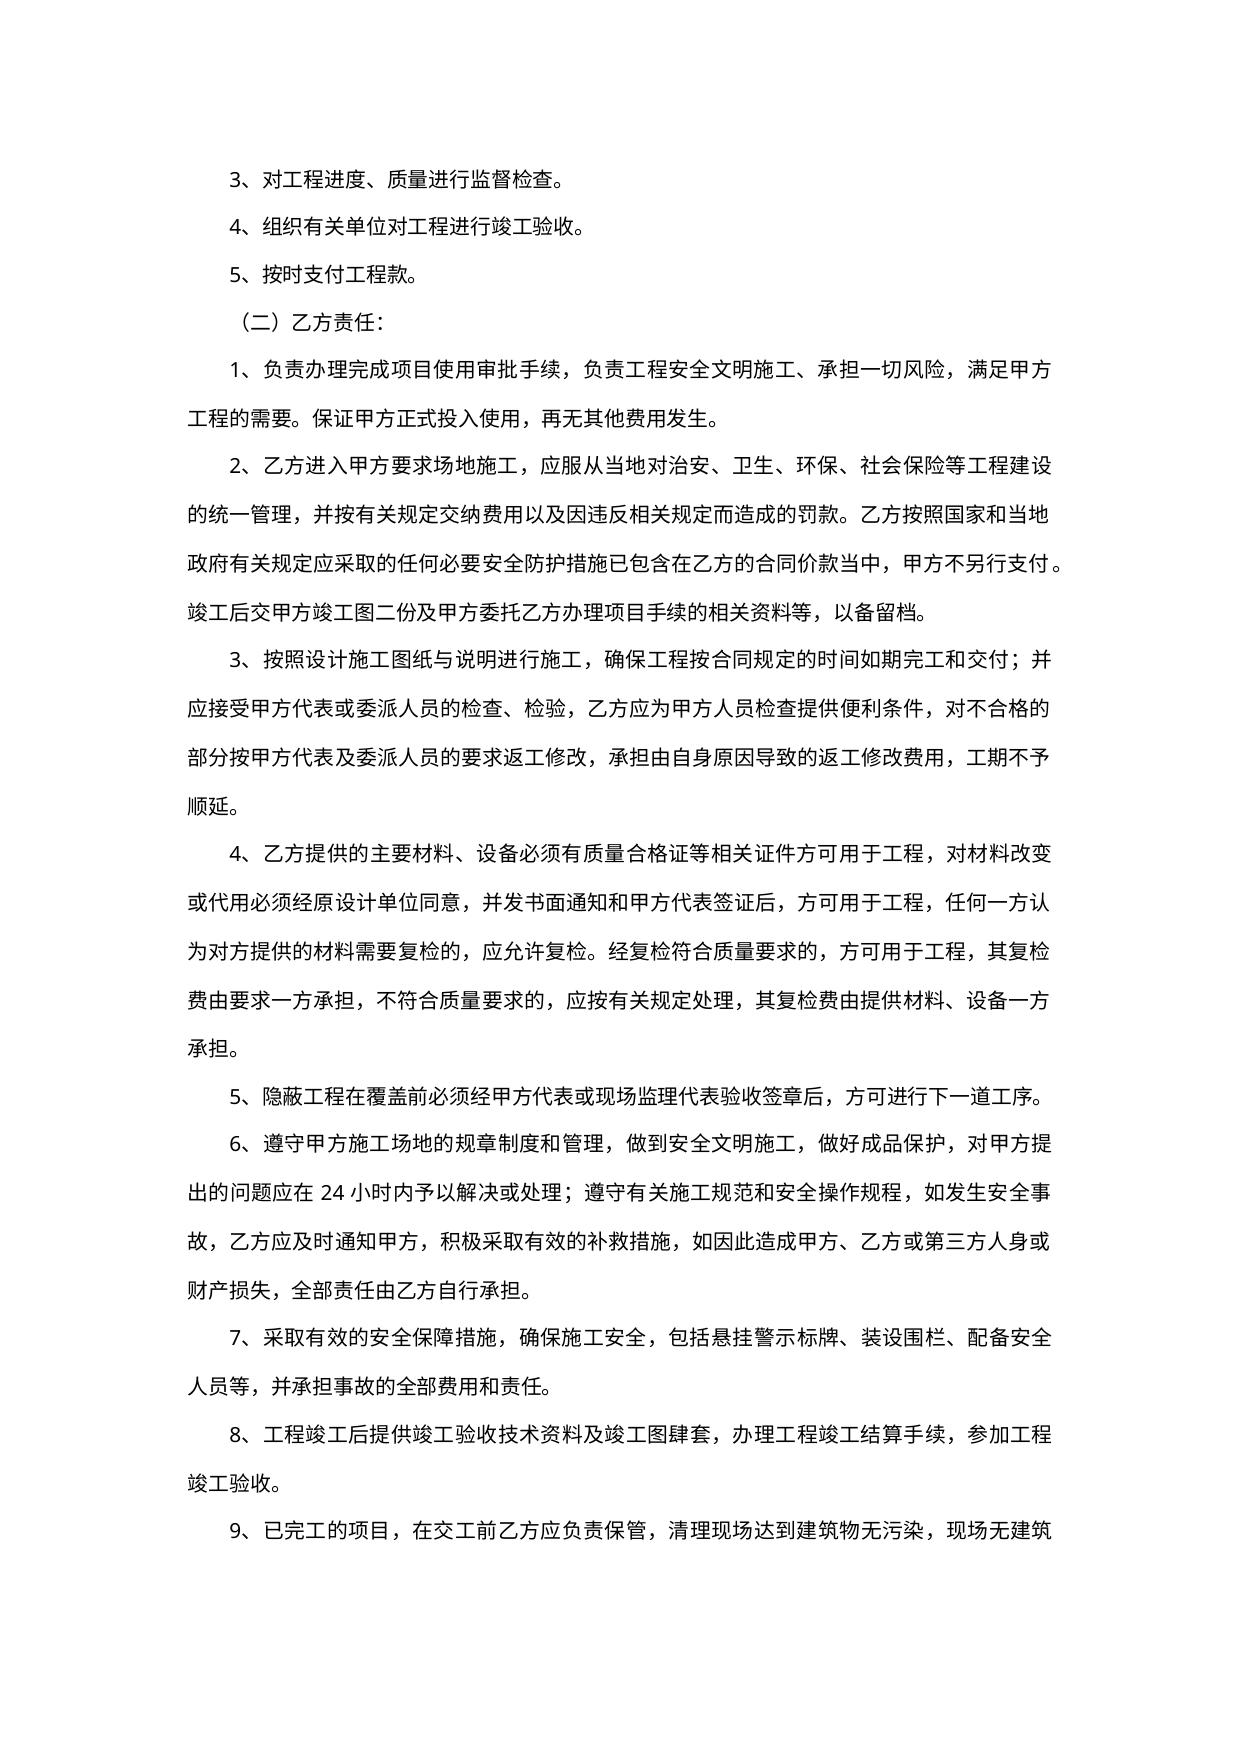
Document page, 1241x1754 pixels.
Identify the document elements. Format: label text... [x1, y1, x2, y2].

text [187, 1513, 1053, 1546]
text 3、按照设计施工图纸与说明进行施工，确保工程按合同规定的时间如期完工和交付；并应接受甲方代表或委派人员的检查、检验，乙方应为甲方人员检查提供便利条件，对不合格的部分按甲方代表及委派人员的要求返工修改，承担由自身原因导致的返工修改费用，工期不予顺延。 [187, 643, 1053, 821]
text 5、按时支付工程款。 [187, 257, 1053, 290]
text 1、负责办理完成项目使用审批手续，负责工程安全文明施工、承担一切风险，满足甲方工程的需要。保证甲方正式投入使用，再无其他费用发生。 [187, 352, 1053, 434]
text 6、遵守甲方施工场地的规章制度和管理，做到安全文明施工，做好成品保护，对甲方提出的问题应在 24 小时内予以解决或处理；遵守有关施工规范和安全操作规程，如发生安全事故，乙方应及时通知甲方，积极采取有效的补救措施，如因此造成甲方、乙方或第三方人身或财产损失，全部责任由乙方自行承担。 [187, 1127, 1053, 1305]
text 7、采取有效的安全保障措施，确保施工安全，包括悬挂警示标牌、装设围栏、配备安全人员等，并承担事故的全部费用和责任。 [187, 1321, 1053, 1402]
text 4、组织有关单位对工程进行竣工验收。 [187, 209, 1053, 242]
text 8、工程竣工后提供竣工验收技术资料及竣工图肆套，办理工程竣工结算手续，参加工程竣工验收。 [187, 1417, 1053, 1498]
text 4、乙方提供的主要材料、设备必须有质量合格证等相关证件方可用于工程，对材料改变或代用必须经原设计单位同意，并发书面通知和甲方代表签证后，方可用于工程，任何一方认为对方提供的材料需要复检的，应允许复检。经复检符合质量要求的，方可用于工程，其复检费由要求一方承担，不符合质量要求的，应按有关规定处理，其复检费由提供材料、设备一方承担。 [187, 836, 1053, 1064]
text 3、对工程进度、质量进行监督检查。 [187, 162, 1053, 194]
text （二）乙方责任： [187, 305, 1053, 337]
text 5、隐蔽工程在覆盖前必须经甲方代表或现场监理代表验收签章后，方可进行下一道工序。 [187, 1079, 1053, 1112]
text 2、乙方进入甲方要求场地施工，应服从当地对治安、卫生、环保、社会保险等工程建设的统一管理，并按有关规定交纳费用以及因违反相关规定而造成的罚款。乙方按照国家和当地政府有关规定应采取的任何必要安全防护措施已包含在乙方的合同价款当中，甲方不另行支付。竣工后交甲方竣工图二份及甲方委托乙方办理项目手续的相关资料等，以备留档。 [187, 449, 1053, 627]
